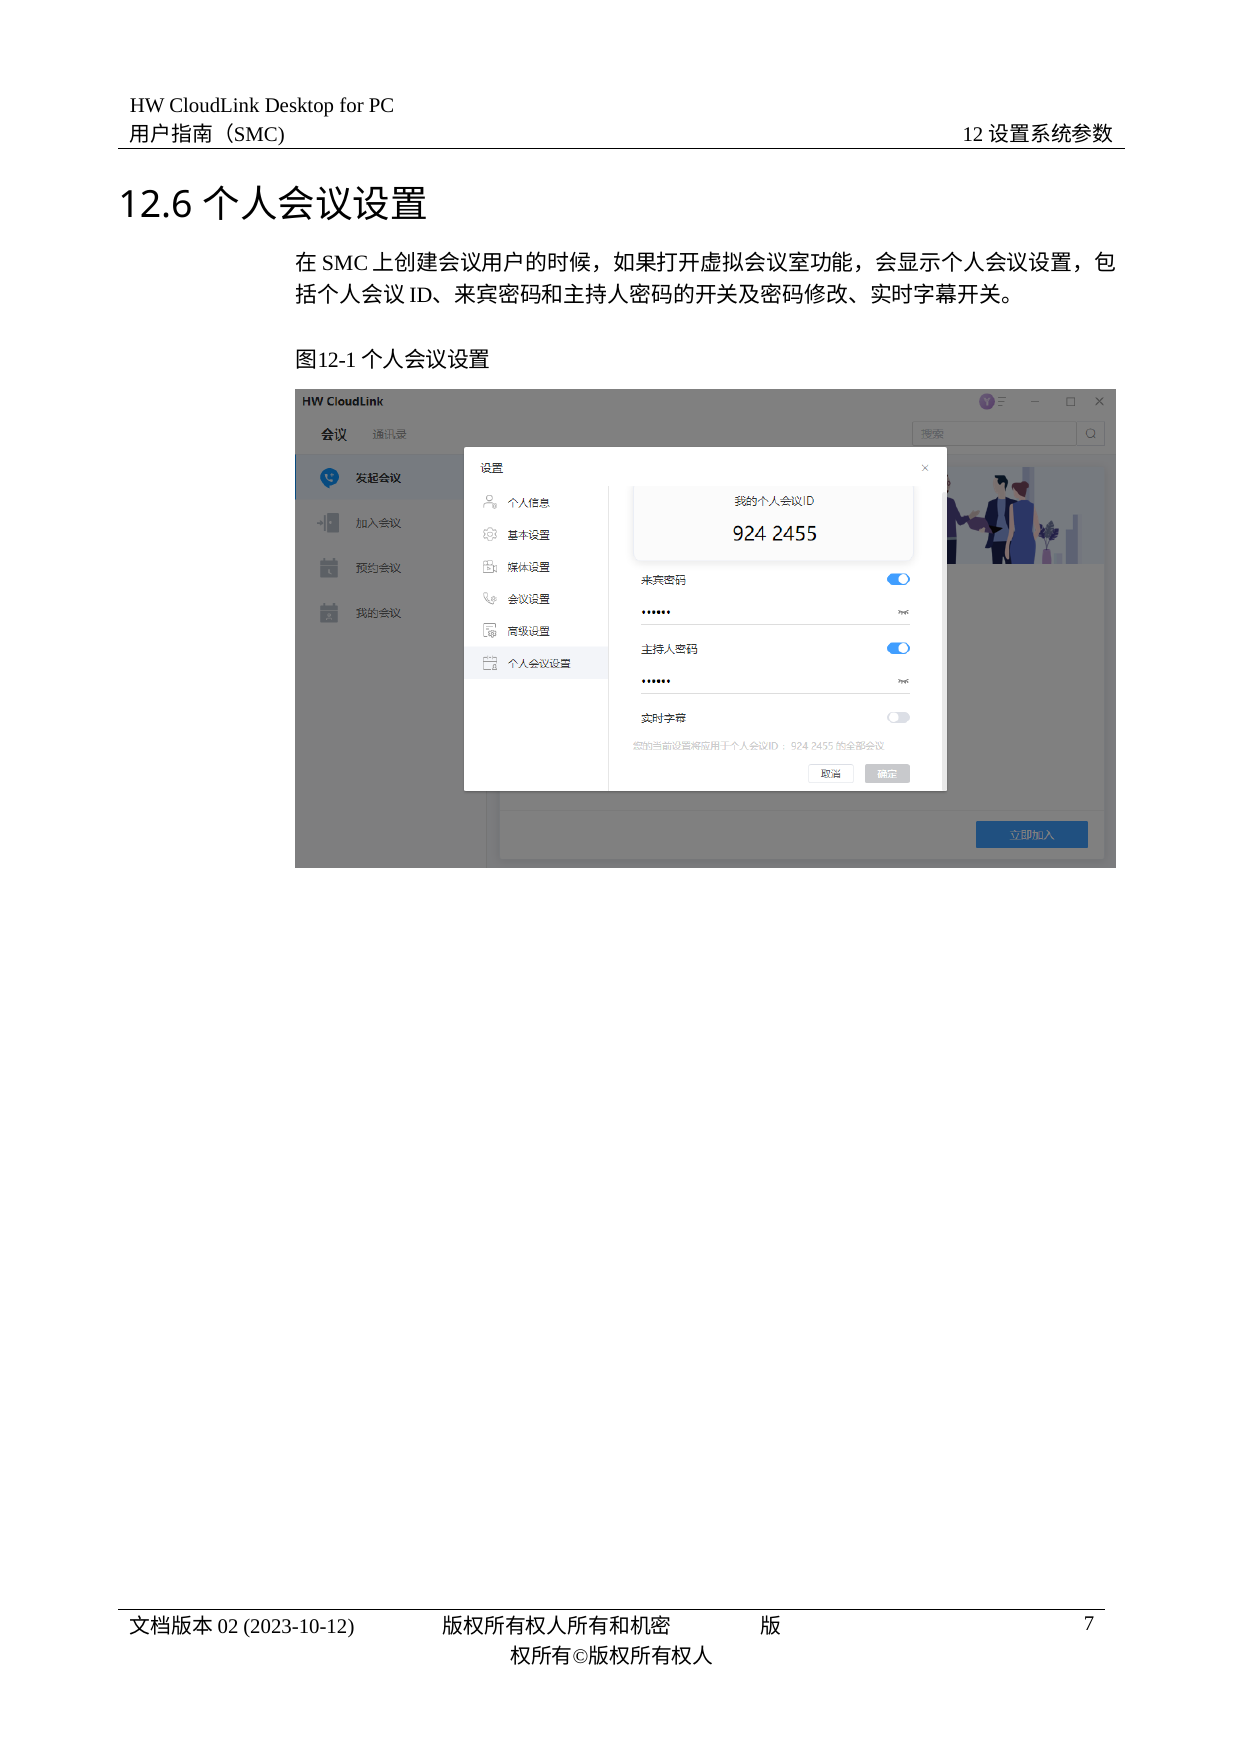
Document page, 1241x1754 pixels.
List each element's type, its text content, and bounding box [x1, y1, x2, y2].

subtitle 个人会议设置 [118, 177, 1122, 228]
text 在SMC上创建会议用户的时候，如果打开虚拟会议室功能，会显示个人会议设置，包括个人会议ID、来宾密码和主持人密码的开关及密码修改、实时字幕开关。 [295, 245, 1122, 308]
text 个人会议设置 [295, 342, 1122, 373]
picture [295, 389, 1116, 868]
